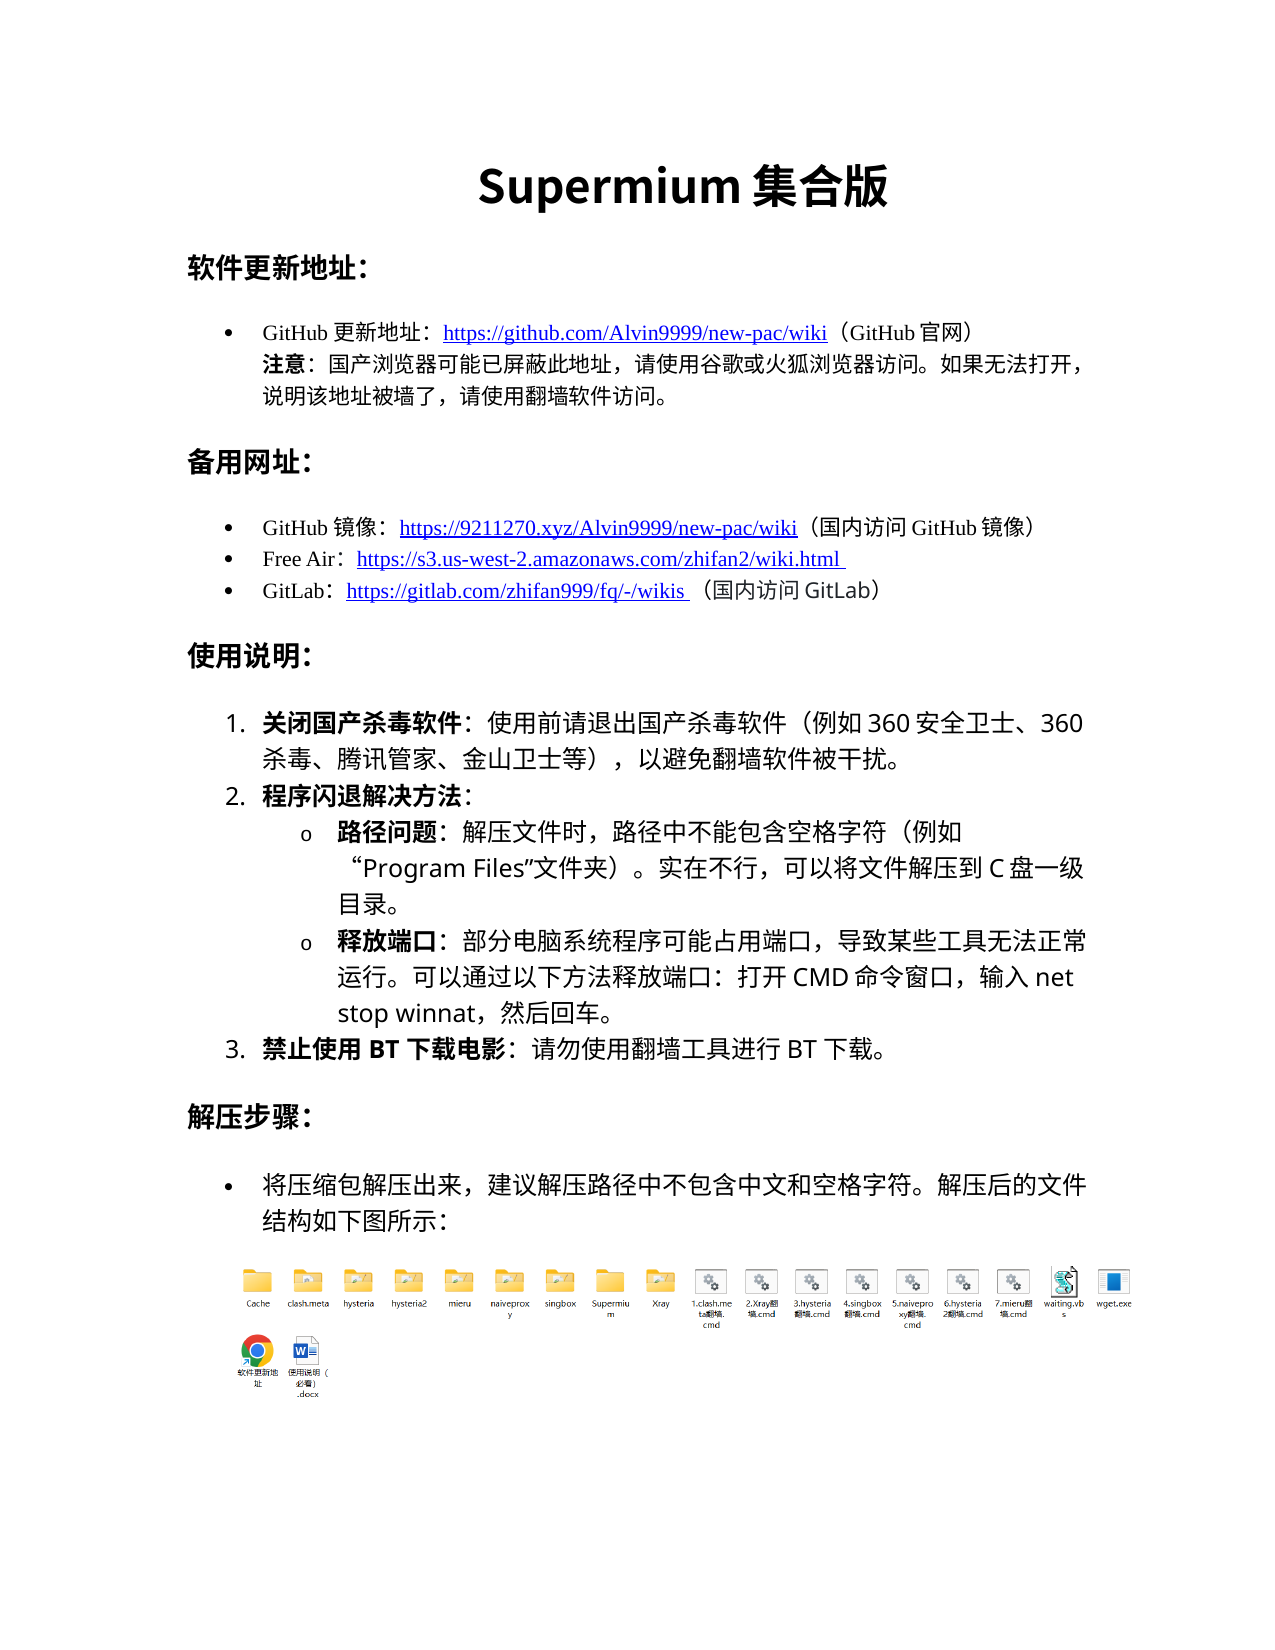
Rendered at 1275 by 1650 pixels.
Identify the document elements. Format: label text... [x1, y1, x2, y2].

list GitHub 镜像：https://9211270.xyz/Alvin9999/new-pac/wiki（国内访问GitHub镜像） [225, 509, 1087, 541]
list GitHub 更新地址：https://github.com/Alvin9999/new-pac/wiki（GitHub官网） 注意：国产浏览器可能已屏蔽此地址，请使用谷歌或火狐浏览器访问。如果无法打开，说明该地址被墙了，请使用翻墙软件访问。 [225, 315, 1087, 410]
list 禁止使用 BT 下载电影：请勿使用翻墙工具进行 BT 下载。 [225, 1030, 1087, 1066]
list 路径问题：解压文件时，路径中不能包含空格字符（例如“Program Files”文件夹）。实在不行，可以将文件解压到C盘一级目录。 [300, 812, 1087, 921]
subtitle 备用网址： [187, 439, 1087, 480]
list 程序闪退解决方法： [225, 776, 1087, 812]
text Supermium集合版 [187, 150, 1087, 216]
list Free Air：https://s3.us-west-2.amazonaws.com/zhifan2/wiki.html [357, 541, 1087, 573]
list 将压缩包解压出来，建议解压路径中不包含中文和空格字符。解压后的文件结构如下图所示： [225, 1165, 1087, 1238]
list 关闭国产杀毒软件：使用前请退出国产杀毒软件（例如360安全卫士、360杀毒、腾讯管家、金山卫士等），以避免翻墙软件被干扰。 [225, 704, 1087, 776]
list GitLab：https://gitlab.com/zhifan999/fq/-/wikis （国内访问GitLab） [804, 573, 1087, 604]
text 解压步骤： [187, 1095, 1087, 1136]
subtitle 软件更新地址： [187, 246, 1087, 286]
list 释放端口：部分电脑系统程序可能占用端口，导致某些工具无法正常运行。可以通过以下方法释放端口：打开CMD命令窗口，输入 net stop winnat，然后回车。 [300, 921, 1087, 1030]
text 使用说明： [187, 634, 1087, 674]
picture [231, 1266, 1132, 1399]
list GitLab：https://gitlab.com/zhifan999/fq/-/wikis （国内访问GitLab） [225, 573, 712, 604]
